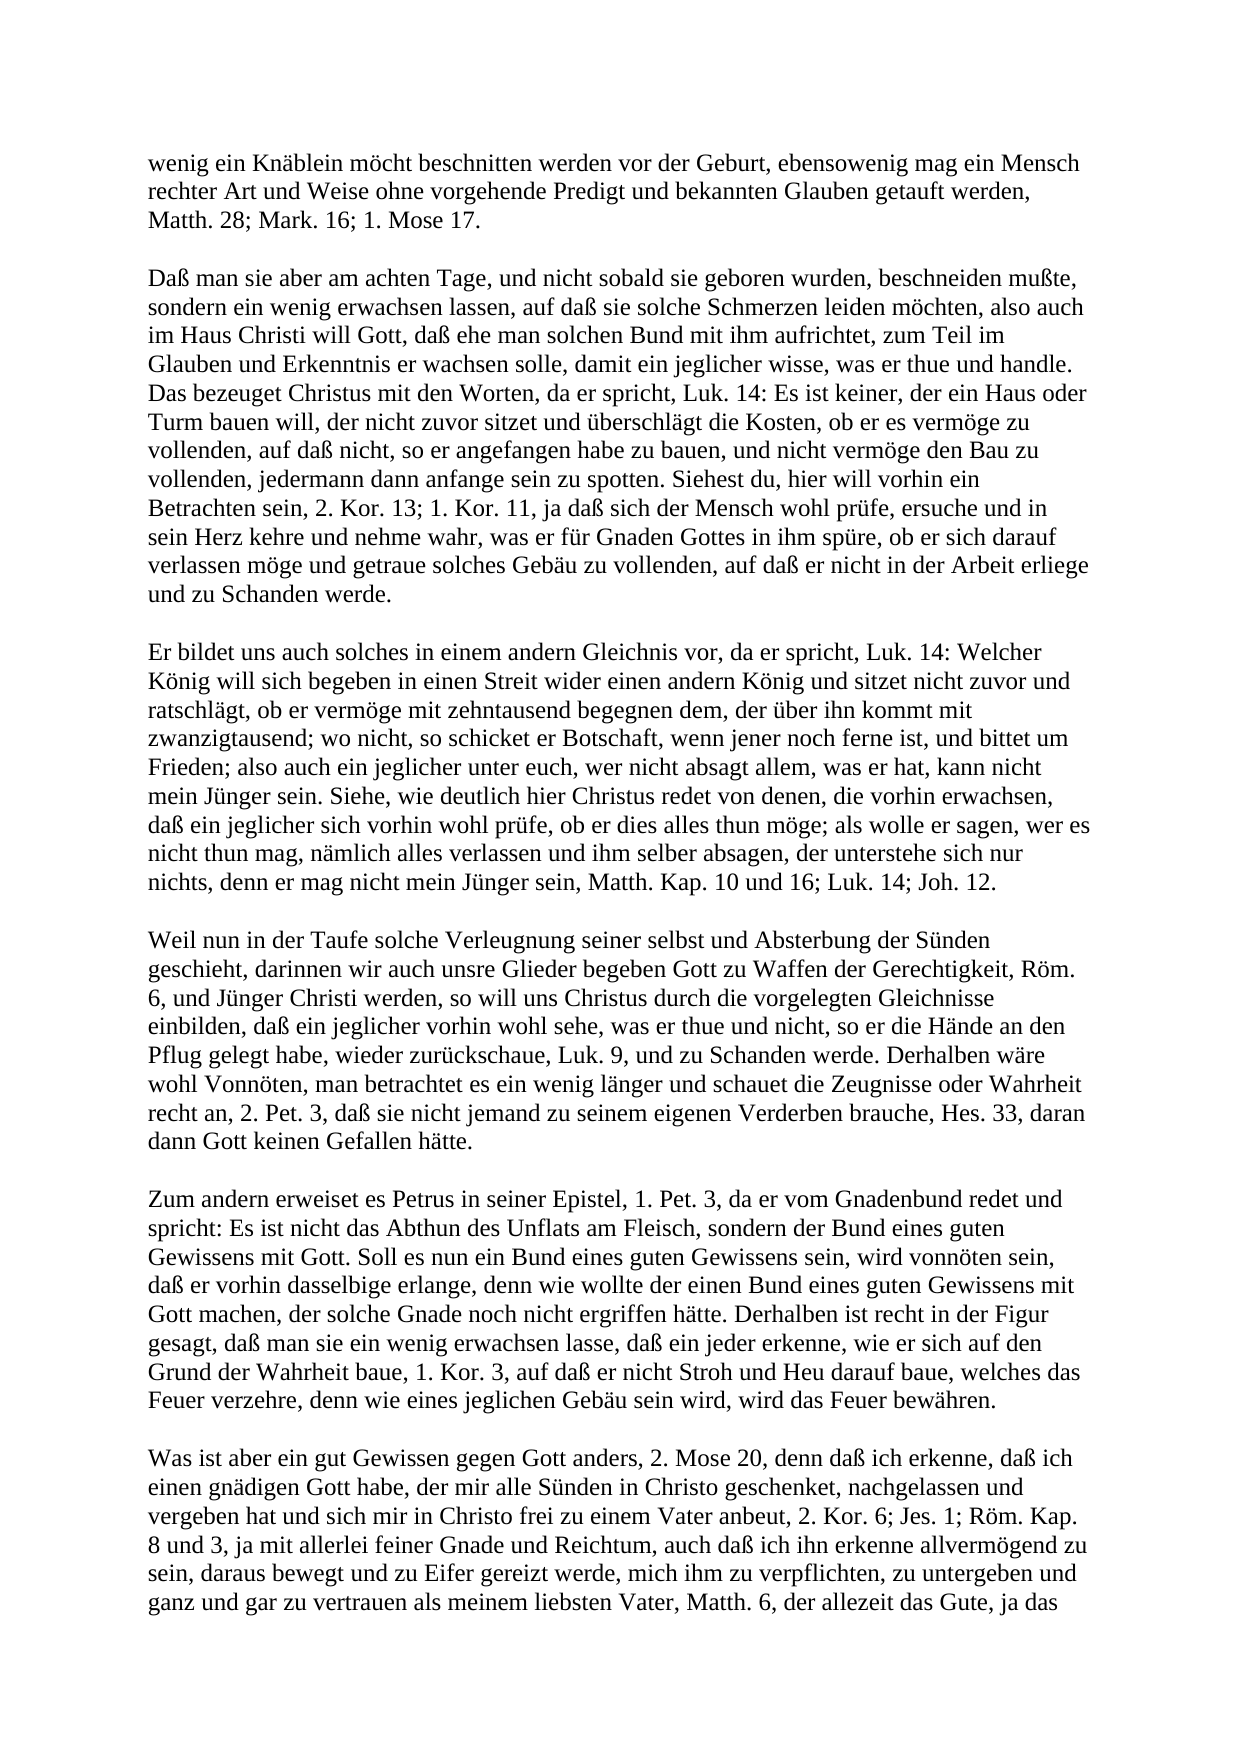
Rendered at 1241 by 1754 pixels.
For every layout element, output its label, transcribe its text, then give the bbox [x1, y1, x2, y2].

text Weil nun in der Taufe solche Verleugnung seiner selbst und Absterbung der Sünden geschieht, darinnen wir auch unsre Glieder begeben Gott zu Waffen der Gerechtigkeit, Röm. 6, und Jünger Christi werden, so will uns Christus durch die vorgelegten Gleichnisse einbilden, daß ein jeglicher vorhin wohl sehe, was er thue und nicht, so er die Hände an den Pflug gelegt habe, wieder zurückschaue, Luk. 9, und zu Schanden werde. Derhalben wäre wohl Vonnöten, man betrachtet es ein wenig länger und schauet die Zeugnisse oder Wahrheit recht an, 2. Pet. 3, daß sie nicht jemand zu seinem eigenen Verderben brauche, Hes. 33, daran dann Gott keinen Gefallen hätte. [148, 925, 1093, 1155]
text Er bildet uns auch solches in einem andern Gleichnis vor, da er spricht, Luk. 14: Welcher König will sich begeben in einen Streit wider einen andern König und sitzet nicht zuvor und ratschlägt, ob er vermöge mit zehntausend begegnen dem, der über ihn kommt mit zwanzigtausend; wo nicht, so schicket er Botschaft, wenn jener noch ferne ist, und bittet um Frieden; also auch ein jeglicher unter euch, wer nicht absagt allem, was er hat, kann nicht mein Jünger sein. Siehe, wie deutlich hier Christus redet von denen, die vorhin erwachsen, daß ein jeglicher sich vorhin wohl prüfe, ob er dies alles thun möge; als wolle er sagen, wer es nicht thun mag, nämlich alles verlassen und ihm selber absagen, der unterstehe sich nur nichts, denn er mag nicht mein Jünger sein, Matth. Kap. 10 und 16; Luk. 14; Joh. 12. [148, 637, 1093, 896]
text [148, 148, 1093, 234]
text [148, 1443, 1093, 1616]
text Zum andern erweiset es Petrus in seiner Epistel, 1. Pet. 3, da er vom Gnadenbund redet und spricht: Es ist nicht das Abthun des Unflats am Fleisch, sondern der Bund eines guten Gewissens mit Gott. Soll es nun ein Bund eines guten Gewissens sein, wird vonnöten sein, daß er vorhin dasselbige erlange, denn wie wollte der einen Bund eines guten Gewissens mit Gott machen, der solche Gnade noch nicht ergriffen hätte. Derhalben ist recht in der Figur gesagt, daß man sie ein wenig erwachsen lasse, daß ein jeder erkenne, wie er sich auf den Grund der Wahrheit baue, 1. Kor. 3, auf daß er nicht Stroh und Heu darauf baue, welches das Feuer verzehre, denn wie eines jeglichen Gebäu sein wird, wird das Feuer bewähren. [148, 1184, 1093, 1414]
text Daß man sie aber am achten Tage, und nicht sobald sie geboren wurden, beschneiden mußte, sondern ein wenig erwachsen lassen, auf daß sie solche Schmerzen leiden möchten, also auch im Haus Christi will Gott, daß ehe man solchen Bund mit ihm aufrichtet, zum Teil im Glauben und Erkenntnis er wachsen solle, damit ein jeglicher wisse, was er thue und handle. Das bezeuget Christus mit den Worten, da er spricht, Luk. 14: Es ist keiner, der ein Haus oder Turm bauen will, der nicht zuvor sitzet und überschlägt die Kosten, ob er es vermöge zu vollenden, auf daß nicht, so er angefangen habe zu bauen, und nicht vermöge den Bau zu vollenden, jedermann dann anfange sein zu spotten. Siehest du, hier will vorhin ein Betrachten sein, 2. Kor. 13; 1. Kor. 11, ja daß sich der Mensch wohl prüfe, ersuche und in sein Herz kehre und nehme wahr, was er für Gnaden Gottes in ihm spüre, ob er sich darauf verlassen möge und getraue solches Gebäu zu vollenden, auf daß er nicht in der Arbeit erliege und zu Schanden werde. [148, 263, 1093, 608]
